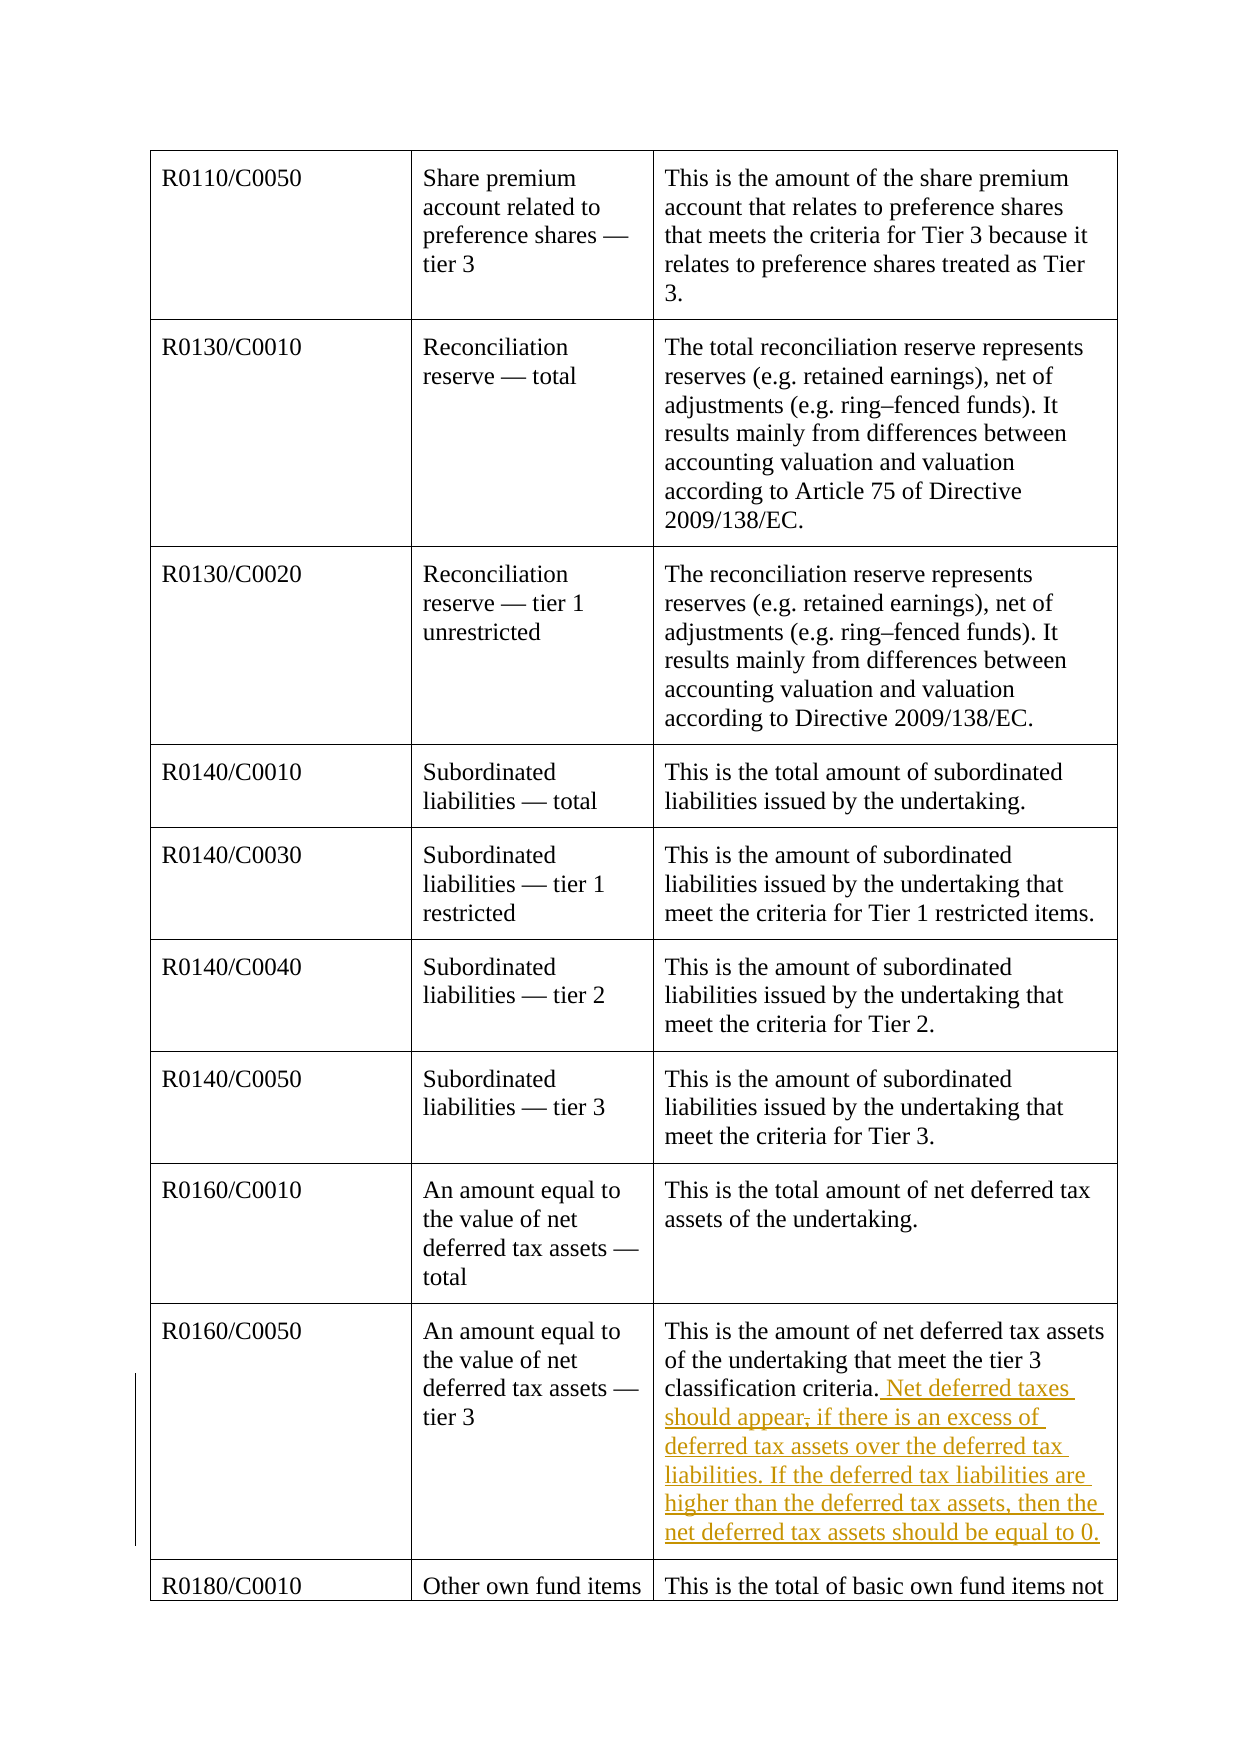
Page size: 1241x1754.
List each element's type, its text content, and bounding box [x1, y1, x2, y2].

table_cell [412, 1560, 653, 1600]
table_cell The total reconciliation reserve represents reserves (e.g. retained earnings), net of adjustments (e.g. ring–fenced funds). It results mainly from differences between accounting valuation and valuation according to Article 75 of Directive 2009/138/EC. [654, 320, 1117, 546]
table_cell This is the total amount of net deferred tax assets of the undertaking. [654, 1164, 1117, 1303]
table_cell Subordinated liabilities — tier 2 [412, 940, 653, 1051]
table_cell The reconciliation reserve represents reserves (e.g. retained earnings), net of adjustments (e.g. ring–fenced funds). It results mainly from differences between accounting valuation and valuation according to Directive 2009/138/EC. [654, 547, 1117, 744]
table_cell Reconciliation reserve — total [412, 320, 653, 546]
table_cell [654, 1560, 1117, 1600]
table_cell This is the total amount of subordinated liabilities issued by the undertaking. [654, 745, 1117, 827]
table_cell R0140/C0040 [151, 940, 411, 1051]
table_cell R0160/C0010 [151, 1164, 411, 1303]
table_cell Reconciliation reserve — tier 1 unrestricted [412, 547, 653, 744]
table_cell Subordinated liabilities — tier 3 [412, 1052, 653, 1162]
table_cell R0160/C0050 [151, 1304, 411, 1558]
table_cell Share premium account related to preference shares — tier 3 [412, 151, 653, 319]
table_cell An amount equal to the value of net deferred tax assets — tier 3 [412, 1304, 653, 1558]
table_cell An amount equal to the value of net deferred tax assets — total [412, 1164, 653, 1303]
table_cell R0140/C0010 [151, 745, 411, 827]
table_cell R0180/C0010 [151, 1560, 411, 1600]
table_cell R0110/C0050 [151, 151, 411, 319]
table_cell R0130/C0020 [151, 547, 411, 744]
table_cell R0140/C0030 [151, 828, 411, 939]
table_cell This is the amount of subordinated liabilities issued by the undertaking that meet the criteria for Tier 1 restricted items. [654, 828, 1117, 939]
table_cell R0140/C0050 [151, 1052, 411, 1162]
table_cell This is the amount of net deferred tax assets of the undertaking that meet the tier 3 classification criteria. [654, 1304, 1117, 1558]
table_cell Subordinated liabilities — total [412, 745, 653, 827]
table_cell This is the amount of subordinated liabilities issued by the undertaking that meet the criteria for Tier 2. [654, 940, 1117, 1051]
table_cell This is the amount of the share premium account that relates to preference shares that meets the criteria for Tier 3 because it relates to preference shares treated as Tier 3. [654, 151, 1117, 319]
table_cell Subordinated liabilities — tier 1 restricted [412, 828, 653, 939]
table_cell This is the amount of subordinated liabilities issued by the undertaking that meet the criteria for Tier 3. [654, 1052, 1117, 1162]
table_cell R0130/C0010 [151, 320, 411, 546]
